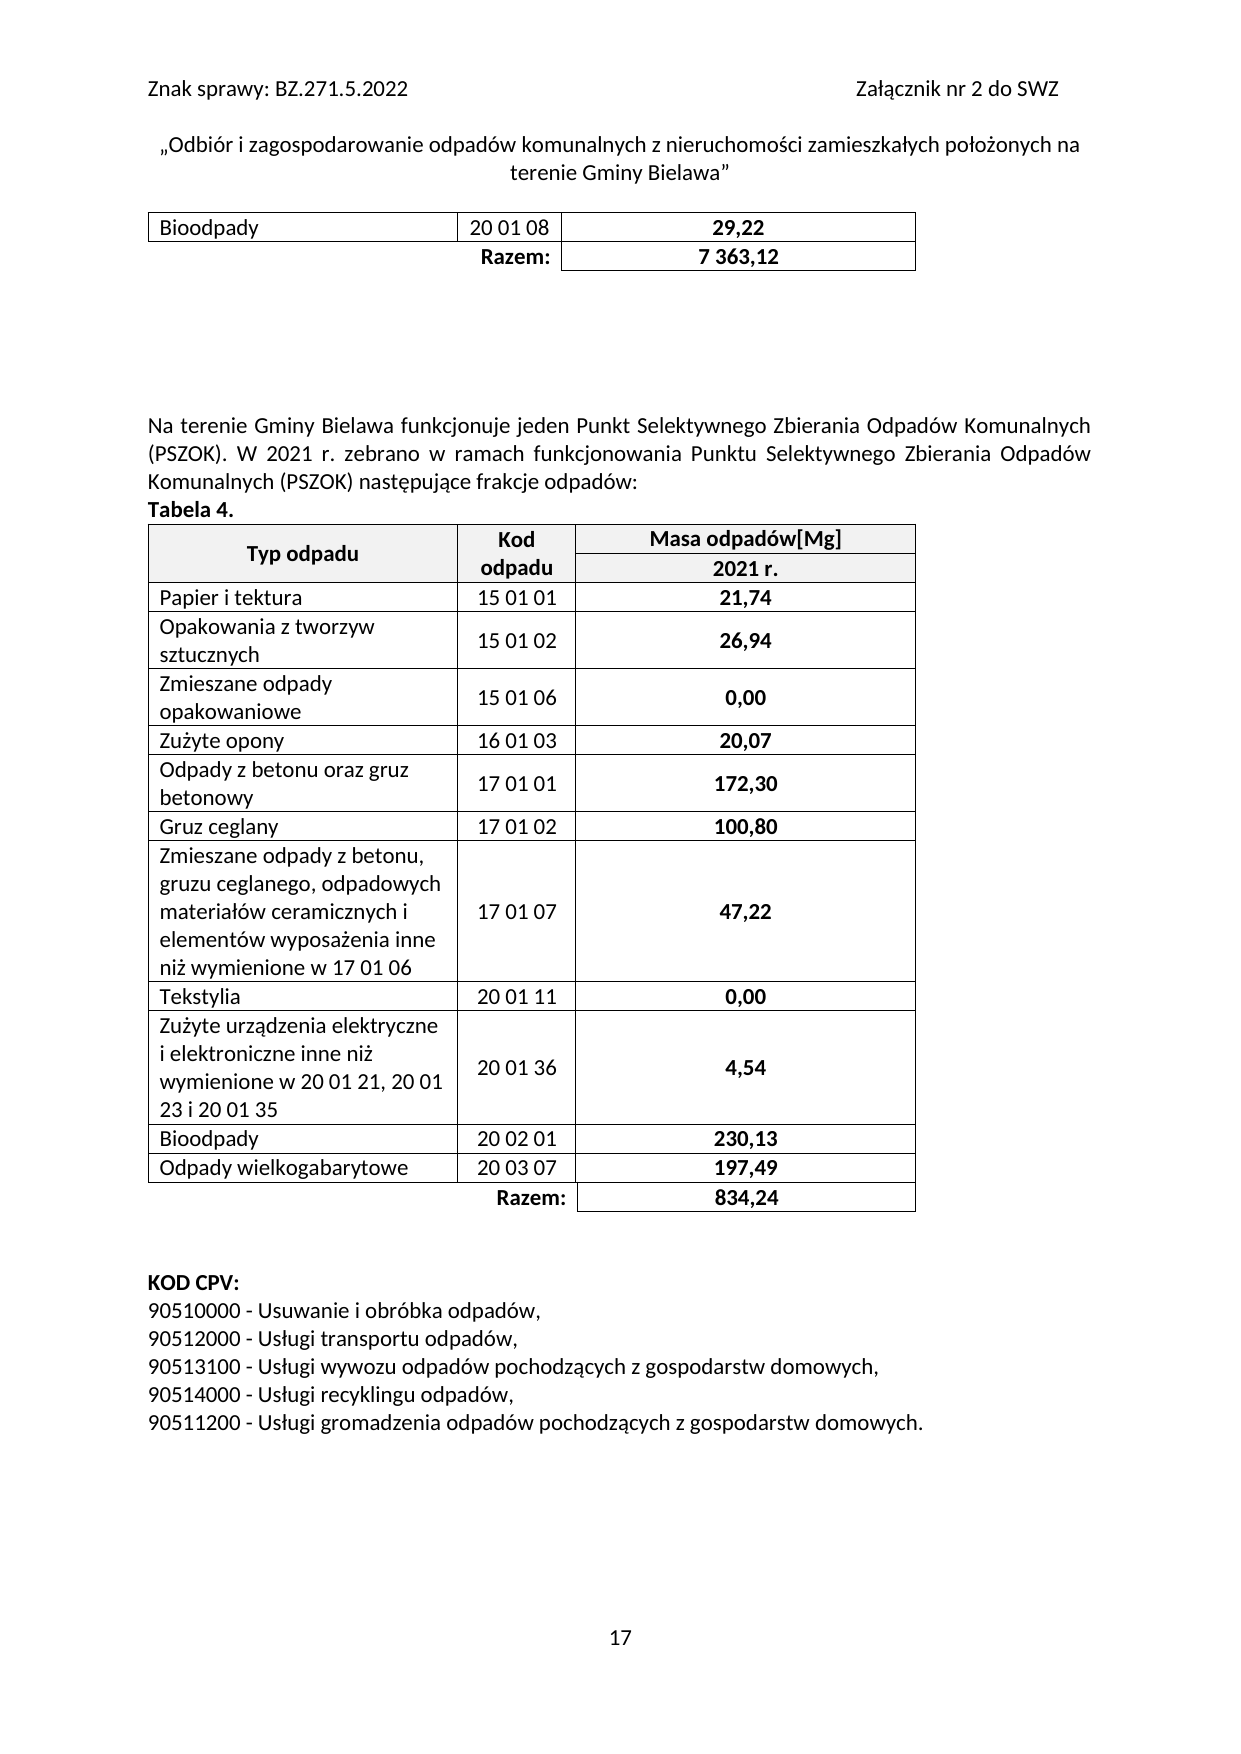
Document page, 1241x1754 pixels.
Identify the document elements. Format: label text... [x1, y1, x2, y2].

table_cell Tekstylia [149, 982, 457, 1010]
text 90513100 - Usługi wywozu odpadów pochodzących z gospodarstw domowych, [148, 1352, 1093, 1380]
table_cell 4,54 [576, 1011, 915, 1123]
text 90514000 - Usługi recyklingu odpadów, [148, 1380, 1093, 1408]
table_header Masa odpadów[Mg] [576, 525, 915, 553]
table_cell Gruz ceglany [149, 812, 457, 840]
table_cell 2021 r. [576, 554, 915, 582]
table_cell Odpady wielkogabarytowe [149, 1154, 457, 1182]
text 90512000 - Usługi transportu odpadów, [148, 1324, 1093, 1352]
table_cell Zmieszane odpady z betonu, gruzu ceglanego, odpadowych materiałów ceramicznych i elementów wyposażenia inne niż wymienione w 17 01 06 [149, 841, 457, 981]
table_cell 20,07 [576, 726, 915, 754]
table_cell 47,22 [576, 841, 915, 981]
text Na terenie Gminy Bielawa funkcjonuje jeden Punkt Selektywnego Zbierania Odpadów Komunalnych (PSZOK). W 2021 r. zebrano w ramach funkcjonowania Punktu Selektywnego Zbierania Odpadów Komunalnych (PSZOK) następujące frakcje odpadów: [148, 411, 1093, 496]
table_cell 15 01 06 [458, 669, 575, 725]
table_cell 20 01 08 [458, 213, 561, 241]
table_cell 100,80 [576, 812, 915, 840]
table_cell 15 01 01 [458, 583, 575, 611]
table_header Kod odpadu [458, 525, 575, 582]
table_cell 20 01 36 [458, 1011, 575, 1123]
table_cell 29,22 [562, 213, 915, 241]
table_cell Zmieszane odpady opakowaniowe [149, 669, 457, 725]
table_cell 16 01 03 [458, 726, 575, 754]
text 90511200 - Usługi gromadzenia odpadów pochodzących z gospodarstw domowych. [148, 1408, 1093, 1436]
table_cell Zużyte opony [149, 726, 457, 754]
table_cell Razem: [148, 1183, 577, 1211]
table_cell 0,00 [576, 669, 915, 725]
table_cell Bioodpady [149, 1125, 457, 1152]
table_cell 20 02 01 [458, 1125, 575, 1152]
table_cell 230,13 [576, 1125, 915, 1152]
table_cell 17 01 01 [458, 755, 575, 811]
table_cell Papier i tektura [149, 583, 457, 611]
text KOD CPV: [148, 1268, 1093, 1296]
table_cell 20 01 11 [458, 982, 575, 1010]
table_cell Bioodpady [149, 213, 457, 241]
table_cell Odpady z betonu oraz gruz betonowy [149, 755, 457, 811]
table_cell 26,94 [576, 612, 915, 668]
table_cell Opakowania z tworzyw sztucznych [149, 612, 457, 668]
table_cell 21,74 [576, 583, 915, 611]
text Tabela 4. [148, 496, 1093, 523]
table_header Typ odpadu [149, 525, 457, 582]
table_cell 197,49 [576, 1154, 915, 1182]
table_cell 15 01 02 [458, 612, 575, 668]
table_cell 17 01 07 [458, 841, 575, 981]
table_cell 20 03 07 [458, 1154, 575, 1182]
table_cell 7 363,12 [562, 242, 915, 270]
table_cell Razem: [148, 242, 561, 270]
table_cell 0,00 [576, 982, 915, 1010]
table_cell 834,24 [578, 1183, 915, 1211]
table_cell 17 01 02 [458, 812, 575, 840]
table_cell 172,30 [576, 755, 915, 811]
table_cell Zużyte urządzenia elektryczne i elektroniczne inne niż wymienione w 20 01 21, 20 01 23 i 20 01 35 [149, 1011, 457, 1123]
text 90510000 - Usuwanie i obróbka odpadów, [148, 1296, 1093, 1324]
